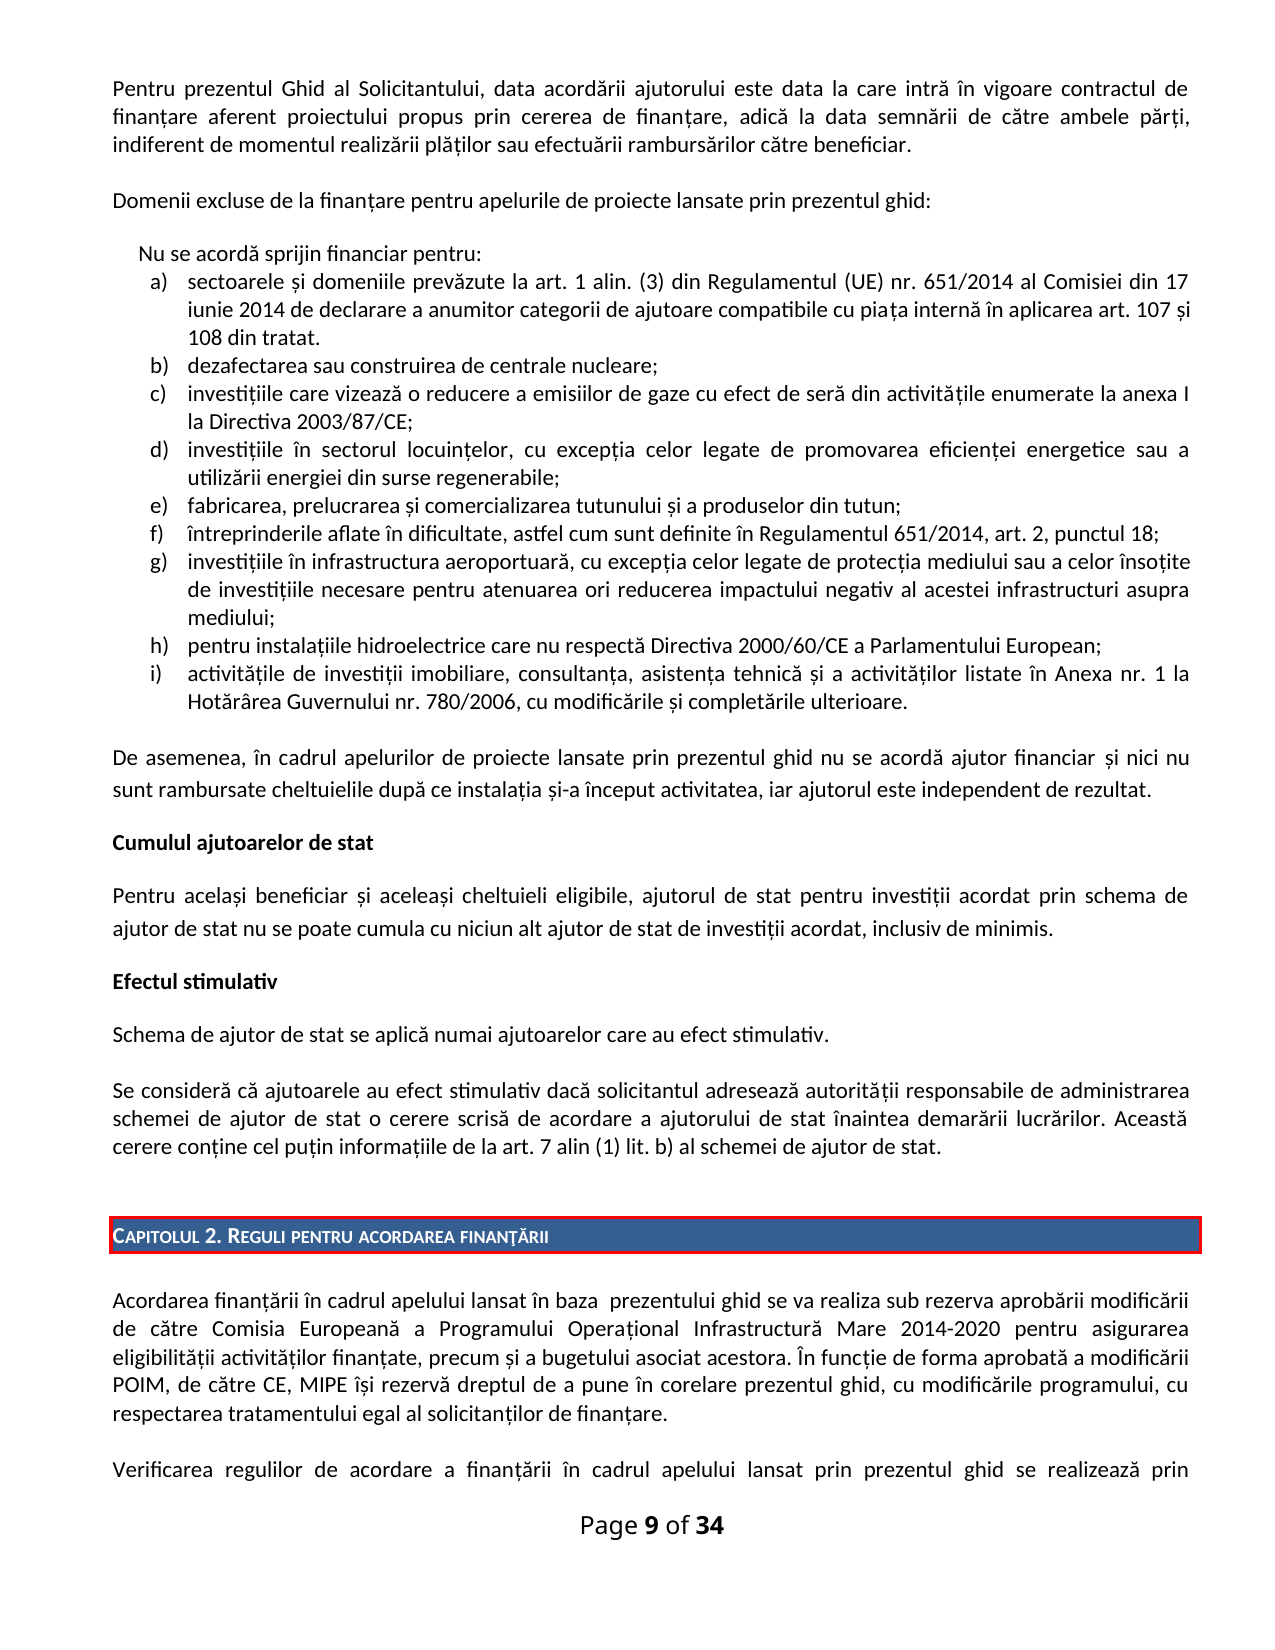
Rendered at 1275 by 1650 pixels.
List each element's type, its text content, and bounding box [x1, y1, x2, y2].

list investițiile care vizează o reducere a emisiilor de gaze cu efect de seră din activitățile enumerate la anexa I la Directiva 2003/87/CE; [150, 379, 1191, 435]
list activitățile de investiții imobiliare, consultanța, asistența tehnică și a activităților listate în Anexa nr. 1 la Hotărârea Guvernului nr. 780/2006, cu modificările și completările ulterioare. [150, 659, 1191, 715]
text Capitolul 2. Reguli pentru acordarea finanţării [113, 1219, 1199, 1251]
list investițiile în sectorul locuințelor, cu excepția celor legate de promovarea eficienței energetice sau a utilizării energiei din surse regenerabile; [150, 435, 1191, 491]
list dezafectarea sau construirea de centrale nucleare; [150, 351, 1191, 379]
list pentru instalaţiile hidroelectrice care nu respectă Directiva 2000/60/CE a Parlamentului European; [150, 631, 1191, 659]
text Domenii excluse de la finanțare pentru apelurile de proiecte lansate prin prezentul ghid: [112, 186, 1191, 214]
list sectoarele şi domeniile prevăzute la art. 1 alin. (3) din Regulamentul (UE) nr. 651/2014 al Comisiei din 17 iunie 2014 de declarare a anumitor categorii de ajutoare compatibile cu piața internă în aplicarea art. 107 şi 108 din tratat. [150, 267, 1191, 351]
text De asemenea, în cadrul apelurilor de proiecte lansate prin prezentul ghid nu se acordă ajutor financiar şi nici nu sunt rambursate cheltuielile după ce instalaţia şi-a început activitatea, iar ajutorul este independent de rezultat. [112, 743, 1191, 803]
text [112, 1455, 1191, 1483]
list investițiile în infrastructura aeroportuară, cu excepția celor legate de protecția mediului sau a celor însoțite de investițiile necesare pentru atenuarea ori reducerea impactului negativ al acestei infrastructuri asupra mediului; [150, 547, 1191, 631]
text Efectul stimulativ [112, 967, 1191, 995]
text Pentru prezentul Ghid al Solicitantului, data acordării ajutorului este data la care intră în vigoare contractul de finanțare aferent proiectului propus prin cererea de finanțare, adică la data semnării de către ambele părți, indiferent de momentul realizării plăților sau efectuării rambursărilor către beneficiar. [112, 74, 1191, 158]
text Schema de ajutor de stat se aplică numai ajutoarelor care au efect stimulativ. [112, 1020, 1191, 1048]
text Cumulul ajutoarelor de stat [112, 828, 1191, 857]
text Acordarea finanțării în cadrul apelului lansat în baza prezentului ghid se va realiza sub rezerva aprobării modificării de către Comisia Europeană a Programului Operațional Infrastructură Mare 2014-2020 pentru asigurarea eligibilității activităților finanțate, precum și a bugetului asociat acestora. În funcție de forma aprobată a modificării POIM, de către CE, MIPE își rezervă dreptul de a pune în corelare prezentul ghid, cu modificările programului, cu respectarea tratamentului egal al solicitanților de finanțare. [112, 1287, 1191, 1427]
text Se consideră că ajutoarele au efect stimulativ dacă solicitantul adresează autorității responsabile de administrarea schemei de ajutor de stat o cerere scrisă de acordare a ajutorului de stat înaintea demarării lucrărilor. Această cerere conține cel puțin informațiile de la art. 7 alin (1) lit. b) al schemei de ajutor de stat. [112, 1076, 1191, 1160]
text Pentru acelaşi beneficiar şi aceleaşi cheltuieli eligibile, ajutorul de stat pentru investiţii acordat prin schema de ajutor de stat nu se poate cumula cu niciun alt ajutor de stat de investiţii acordat, inclusiv de minimis. [112, 882, 1191, 942]
list întreprinderile aflate în dificultate, astfel cum sunt definite în Regulamentul 651/2014, art. 2, punctul 18; [150, 519, 1191, 547]
list fabricarea, prelucrarea și comercializarea tutunului și a produselor din tutun; [150, 491, 1191, 519]
text Nu se acordă sprijin financiar pentru: [112, 239, 1191, 267]
